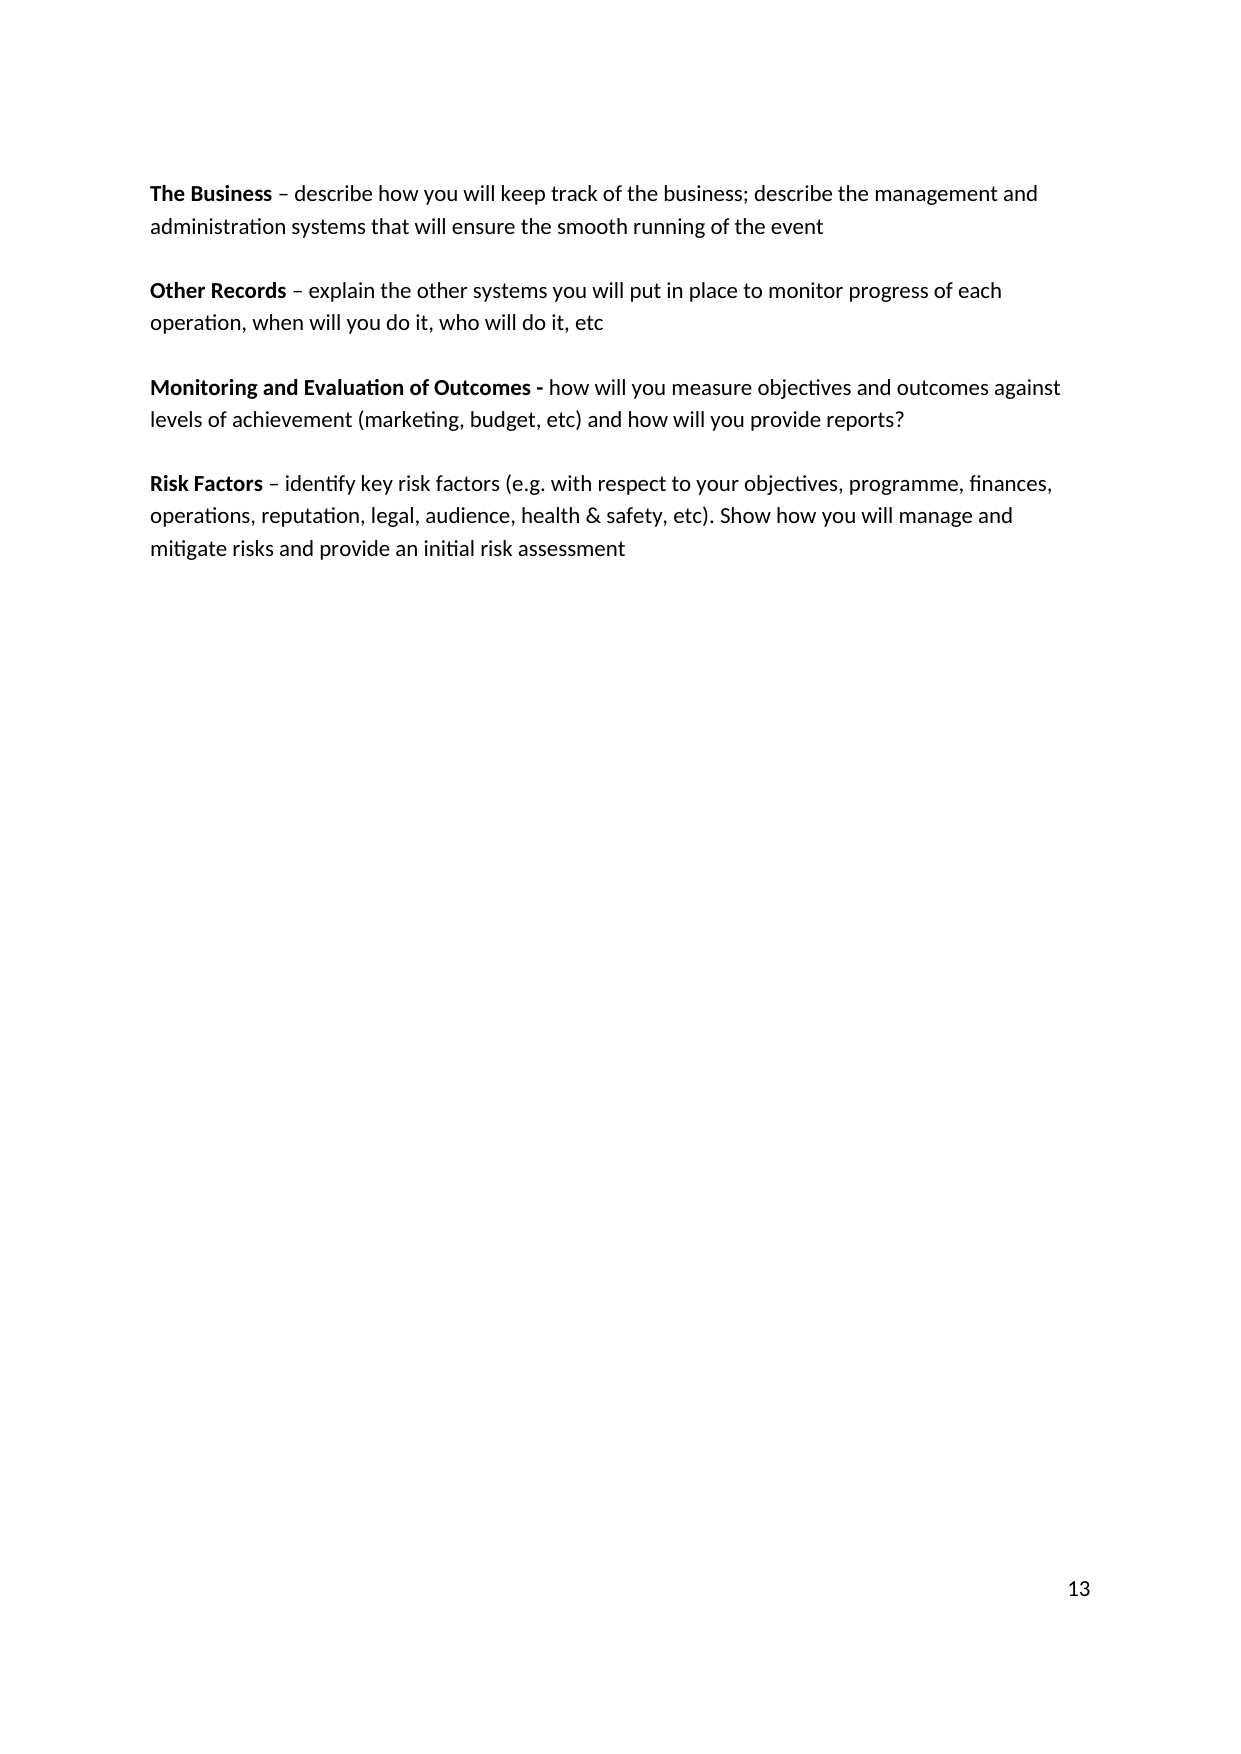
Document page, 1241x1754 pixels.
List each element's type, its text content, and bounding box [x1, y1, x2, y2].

list Other Records – explain the other systems you will put in place to monitor progress of each operation, when will you do it, who will do it, etc [150, 276, 1090, 336]
list Risk Factors – identify key risk factors (e.g. with respect to your objectives, programme, finances, operations, reputation, legal, audience, health & safety, etc). Show how you will manage and mitigate risks and provide an initial risk assessment [150, 469, 1090, 562]
list The Business – describe how you will keep track of the business; describe the management and administration systems that will ensure the smooth running of the event [150, 179, 1090, 240]
list Monitoring and Evaluation of Outcomes - how will you measure objectives and outcomes against levels of achievement (marketing, budget, etc) and how will you provide reports? [150, 373, 1090, 433]
